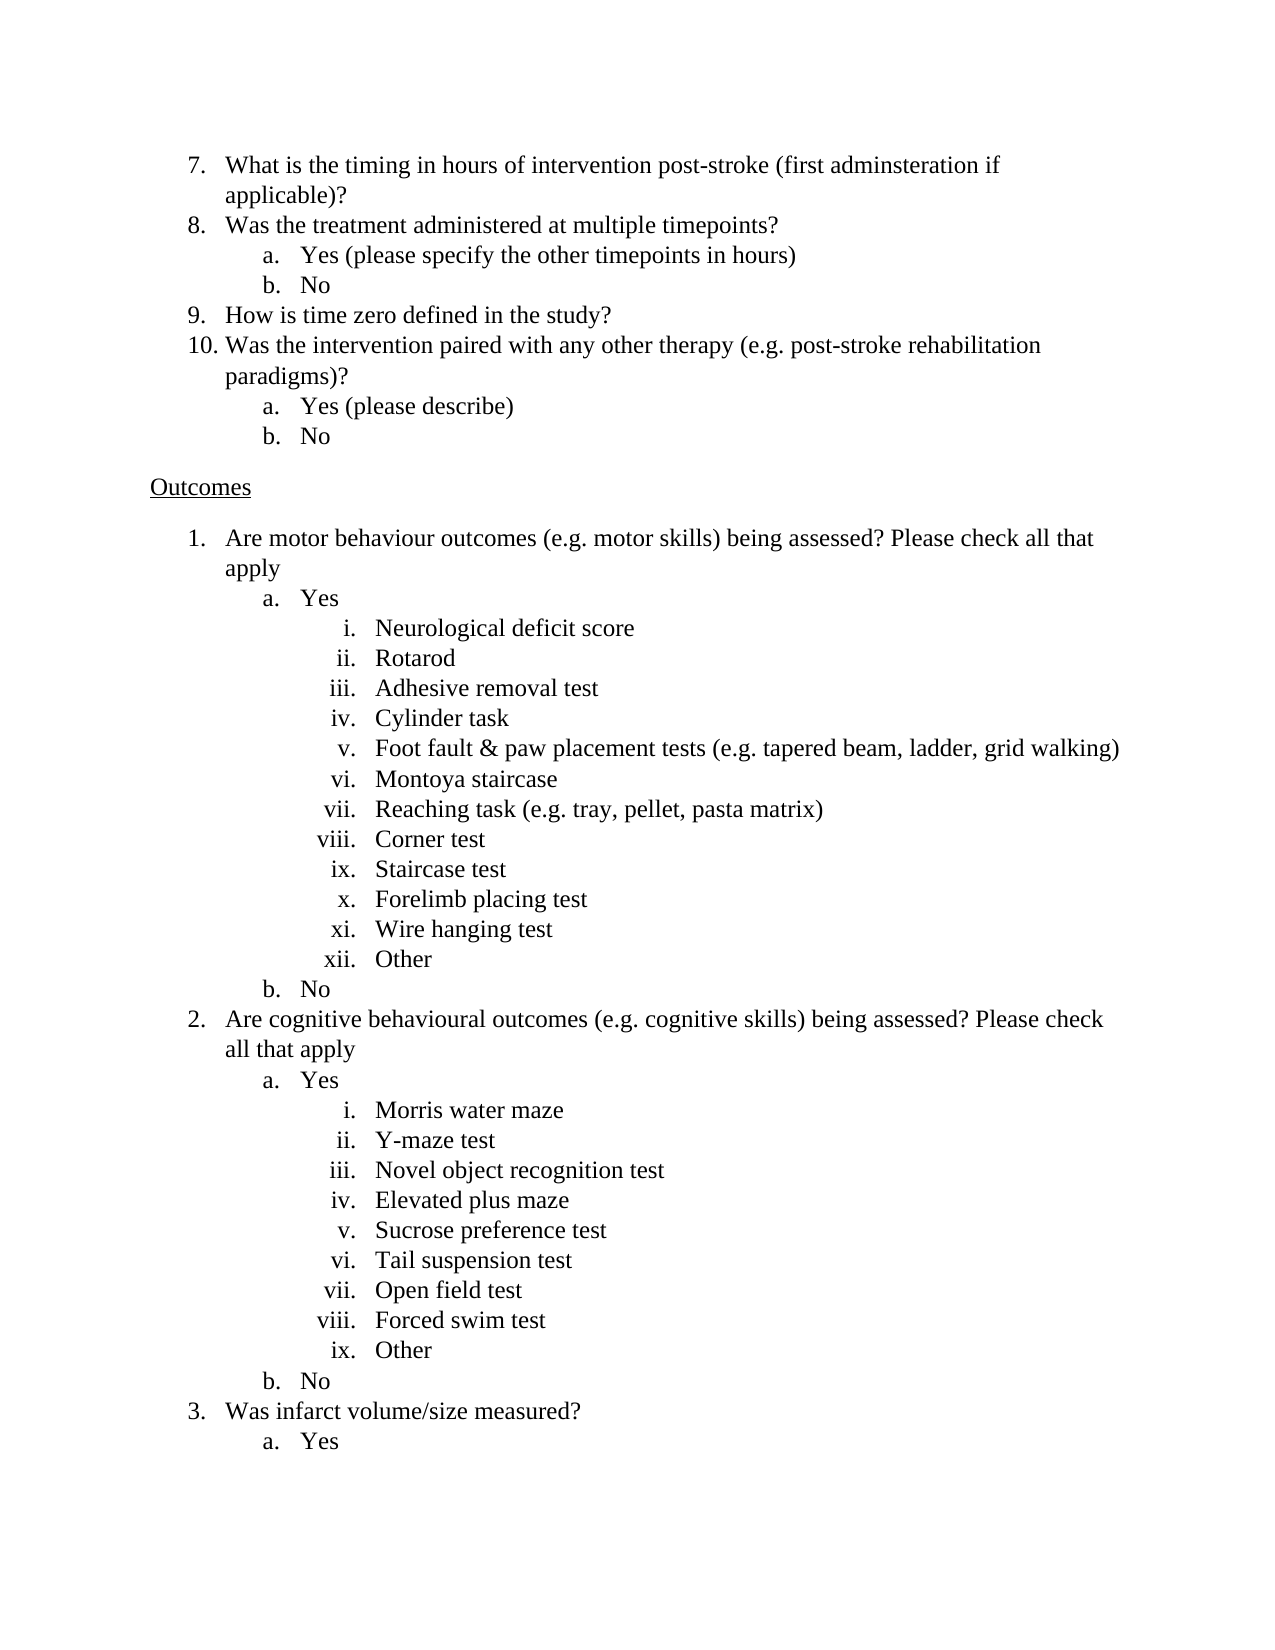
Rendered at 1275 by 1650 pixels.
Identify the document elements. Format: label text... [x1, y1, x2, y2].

list Forced swim test [356, 1306, 1125, 1334]
list Corner test [356, 824, 1125, 853]
list Rotarod [356, 643, 1125, 672]
list Are motor behaviour outcomes (e.g. motor skills) being assessed? Please check all that apply [187, 523, 1125, 582]
text Outcomes [150, 472, 1125, 501]
list Was the intervention paired with any other therapy (e.g. post-stroke rehabilitation paradigms)? [187, 331, 1125, 389]
list No [262, 270, 1125, 299]
list Tail suspension test [356, 1245, 1125, 1274]
list Sucrose preference test [356, 1215, 1125, 1244]
list Montoya staircase [356, 764, 1125, 792]
list Yes [262, 1065, 1125, 1093]
list No [262, 1366, 1125, 1394]
list Was the treatment administered at multiple timepoints? [187, 210, 1125, 239]
list Cylinder task [356, 703, 1125, 732]
list No [262, 974, 1125, 1003]
list Yes (please describe) [262, 391, 1125, 419]
list Novel object recognition test [356, 1155, 1125, 1184]
list Was infarct volume/size measured? [187, 1396, 1125, 1424]
list No [262, 421, 1125, 450]
list Neurological deficit score [356, 613, 1125, 642]
list Y-maze test [356, 1125, 1125, 1154]
list Open field test [356, 1275, 1125, 1304]
list Other [356, 944, 1125, 973]
list Elevated plus maze [356, 1185, 1125, 1214]
list Are cognitive behavioural outcomes (e.g. cognitive skills) being assessed? Please check all that apply [187, 1004, 1125, 1063]
list Yes [262, 1426, 1125, 1455]
list What is the timing in hours of intervention post-stroke (first adminsteration if applicable)? [187, 150, 1125, 209]
list Staircase test [356, 854, 1125, 883]
list Morris water maze [356, 1095, 1125, 1123]
list Forelimb placing test [356, 884, 1125, 913]
list Yes (please specify the other timepoints in hours) [262, 240, 1125, 269]
list Yes [262, 583, 1125, 612]
list Foot fault & paw placement tests (e.g. tapered beam, ladder, grid walking) [356, 733, 1125, 762]
list How is time zero defined in the study? [187, 301, 1125, 329]
list Wire hanging test [356, 914, 1125, 943]
list Reaching task (e.g. tray, pellet, pasta matrix) [356, 794, 1125, 822]
list Other [356, 1336, 1125, 1364]
list Adhesive removal test [356, 673, 1125, 702]
